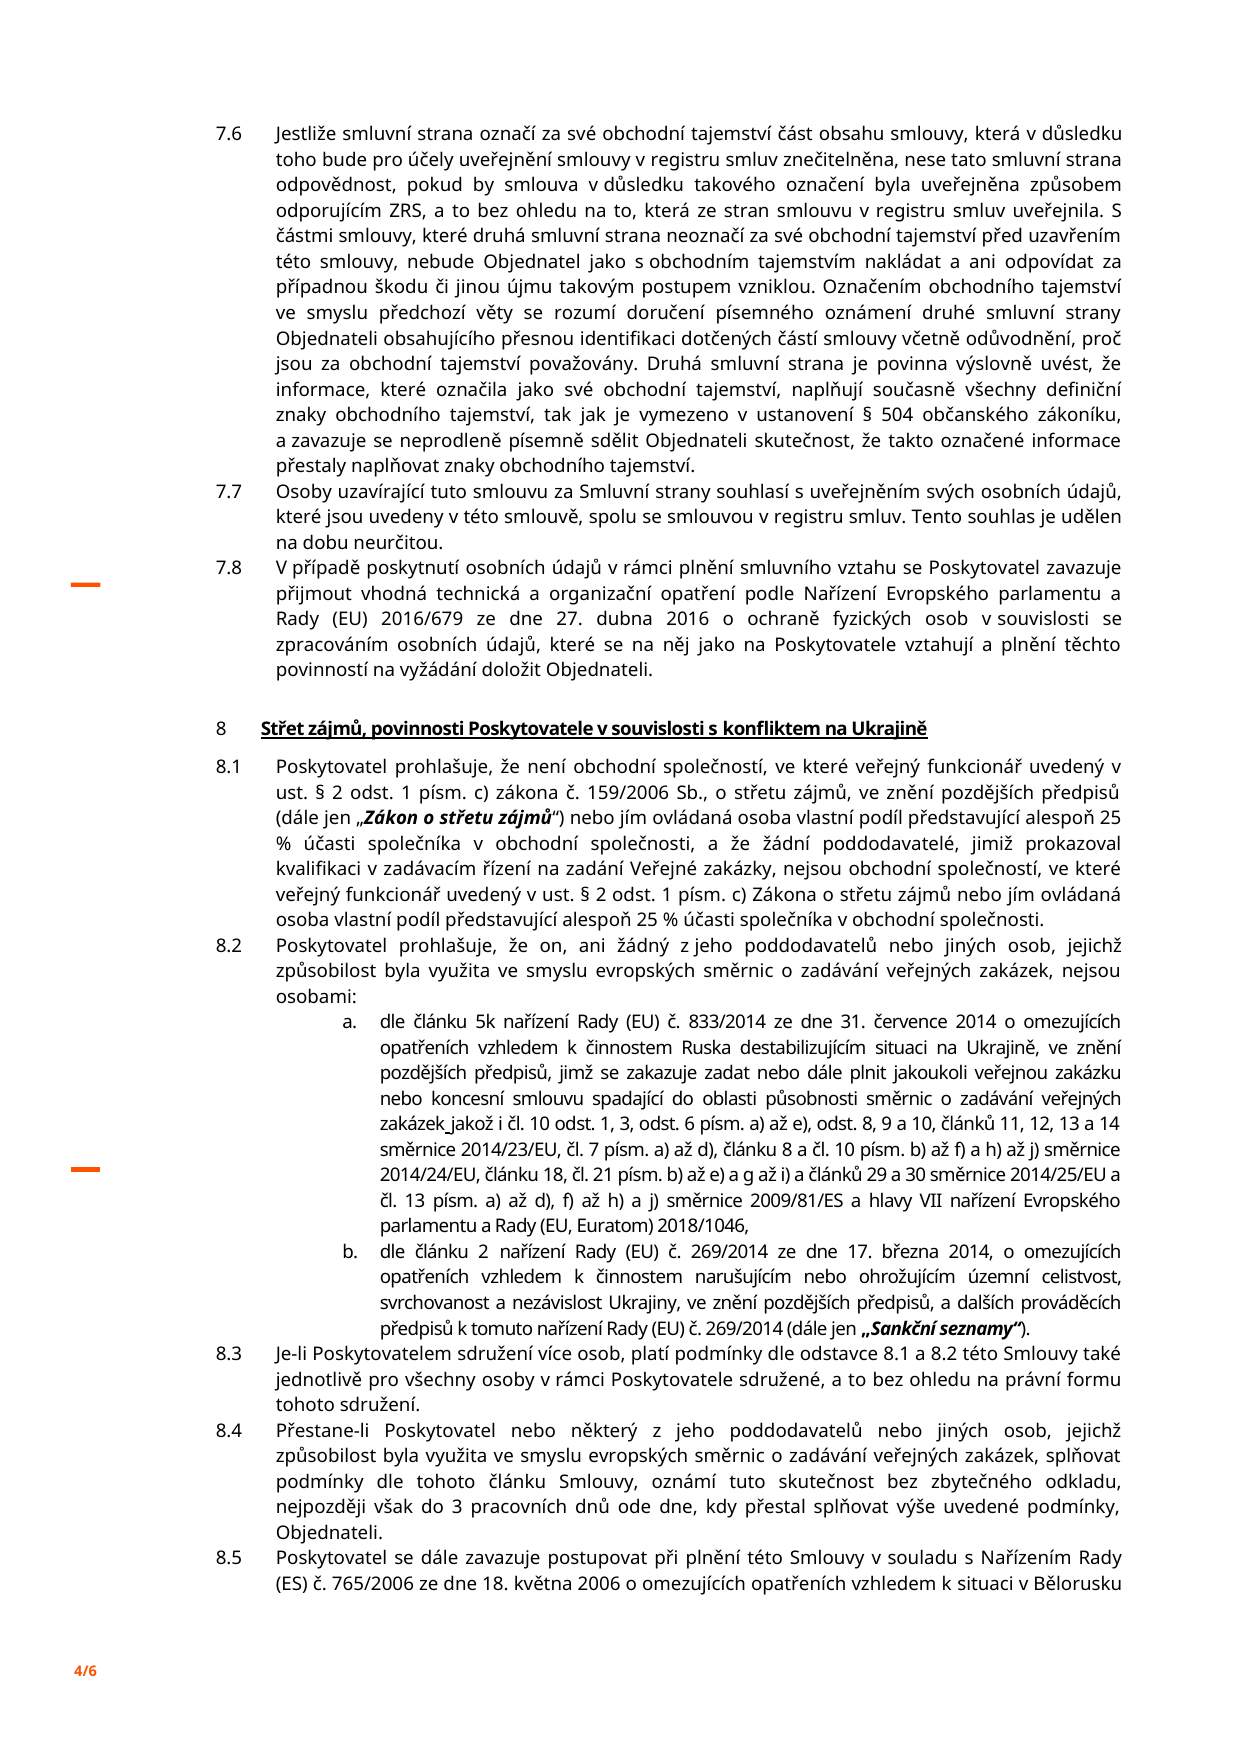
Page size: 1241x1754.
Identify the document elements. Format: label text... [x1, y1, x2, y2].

subtitle Poskytovatel prohlašuje, že není obchodní společností, ve které veřejný funkcionář uvedený v ust. § 2 odst. 1 písm. c) zákona č. 159/2006 Sb., o střetu zájmů, ve znění pozdějších předpisů (dále jen „Zákon o střetu zájmů“) nebo jím ovládaná osoba vlastní podíl představující alespoň 25 % účasti společníka v obchodní společnosti, a že žádní poddodavatelé, jimiž prokazoval kvalifikaci v zadávacím řízení na zadání Veřejné zakázky, nejsou obchodní společností, ve které veřejný funkcionář uvedený v ust. § 2 odst. 1 písm. c) Zákona o střetu zájmů nebo jím ovládaná osoba vlastní podíl představující alespoň 25 % účasti společníka v obchodní společnosti. [216, 753, 1122, 932]
subtitle Osoby uzavírající tuto smlouvu za Smluvní strany souhlasí s uveřejněním svých osobních údajů, které jsou uvedeny v této smlouvě, spolu se smlouvou v registru smluv. Tento souhlas je udělen na dobu neurčitou. [216, 478, 1122, 554]
subtitle Jestliže smluvní strana označí za své obchodní tajemství část obsahu smlouvy, která v důsledku toho bude pro účely uveřejnění smlouvy v registru smluv znečitelněna, nese tato smluvní strana odpovědnost, pokud by smlouva v důsledku takového označení byla uveřejněna způsobem odporujícím ZRS, a to bez ohledu na to, která ze stran smlouvu v registru smluv uveřejnila. S částmi smlouvy, které druhá smluvní strana neoznačí za své obchodní tajemství před uzavřením této smlouvy, nebude Objednatel jako s obchodním tajemstvím nakládat a ani odpovídat za případnou škodu či jinou újmu takovým postupem vzniklou. Označením obchodního tajemství ve smyslu předchozí věty se rozumí doručení písemného oznámení druhé smluvní strany Objednateli obsahujícího přesnou identifikaci dotčených částí smlouvy včetně odůvodnění, proč jsou za obchodní tajemství považovány. Druhá smluvní strana je povinna výslovně uvést, že informace, které označila jako své obchodní tajemství, naplňují současně všechny definiční znaky obchodního tajemství, tak jak je vymezeno v ustanovení § 504 občanského zákoníku, a zavazuje se neprodleně písemně sdělit Objednateli skutečnost, že takto označené informace přestaly naplňovat znaky obchodního tajemství. [216, 121, 1122, 478]
subtitle Střet zájmů, povinnosti Poskytovatele v souvislosti s konfliktem na Ukrajině [216, 715, 1122, 741]
subtitle dle článku 2 nařízení Rady (EU) č. 269/2014 ze dne 17. března 2014, o omezujících opatřeních vzhledem k činnostem narušujícím nebo ohrožujícím územní celistvost, svrchovanost a nezávislost Ukrajiny, ve znění pozdějších předpisů, a dalších prováděcích předpisů k tomuto nařízení Rady (EU) č. 269/2014 (dále jen „Sankční seznamy“). [342, 1238, 1122, 1340]
subtitle Poskytovatel prohlašuje, že on, ani žádný z jeho poddodavatelů nebo jiných osob, jejichž způsobilost byla využita ve smyslu evropských směrnic o zadávání veřejných zakázek, nejsou osobami: [216, 932, 1122, 1009]
subtitle Přestane-li Poskytovatel nebo některý z jeho poddodavatelů nebo jiných osob, jejichž způsobilost byla využita ve smyslu evropských směrnic o zadávání veřejných zakázek, splňovat podmínky dle tohoto článku Smlouvy, oznámí tuto skutečnost bez zbytečného odkladu, nejpozději však do 3 pracovních dnů ode dne, kdy přestal splňovat výše uvedené podmínky, Objednateli. [216, 1417, 1122, 1544]
subtitle dle článku 5k nařízení Rady (EU) č. 833/2014 ze dne 31. července 2014 o omezujících opatřeních vzhledem k činnostem Ruska destabilizujícím situaci na Ukrajině, ve znění pozdějších předpisů, jimž se zakazuje zadat nebo dále plnit jakoukoli veřejnou zakázku nebo koncesní smlouvu spadající do oblasti působnosti směrnic o zadávání veřejných zakázek jakož i čl. 10 odst. 1, 3, odst. 6 písm. a) až e), odst. 8, 9 a 10, článků 11, 12, 13 a 14 směrnice 2014/23/EU, čl. 7 písm. a) až d), článku 8 a čl. 10 písm. b) až f) a h) až j) směrnice 2014/24/EU, článku 18, čl. 21 písm. b) až e) a g až i) a článků 29 a 30 směrnice 2014/25/EU a čl. 13 písm. a) až d), f) až h) a j) směrnice 2009/81/ES a hlavy VII nařízení Evropského parlamentu a Rady (EU, Euratom) 2018/1046, [342, 1009, 1122, 1238]
subtitle V případě poskytnutí osobních údajů v rámci plnění smluvního vztahu se Poskytovatel zavazuje přijmout vhodná technická a organizační opatření podle Nařízení Evropského parlamentu a Rady (EU) 2016/679 ze dne 27. dubna 2016 o ochraně fyzických osob v souvislosti se zpracováním osobních údajů, které se na něj jako na Poskytovatele vztahují a plnění těchto povinností na vyžádání doložit Objednateli. [216, 554, 1122, 682]
subtitle Je-li Poskytovatelem sdružení více osob, platí podmínky dle odstavce 8.1 a 8.2 této Smlouvy také jednotlivě pro všechny osoby v rámci Poskytovatele sdružené, a to bez ohledu na právní formu tohoto sdružení. [216, 1340, 1122, 1417]
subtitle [216, 1544, 1122, 1596]
